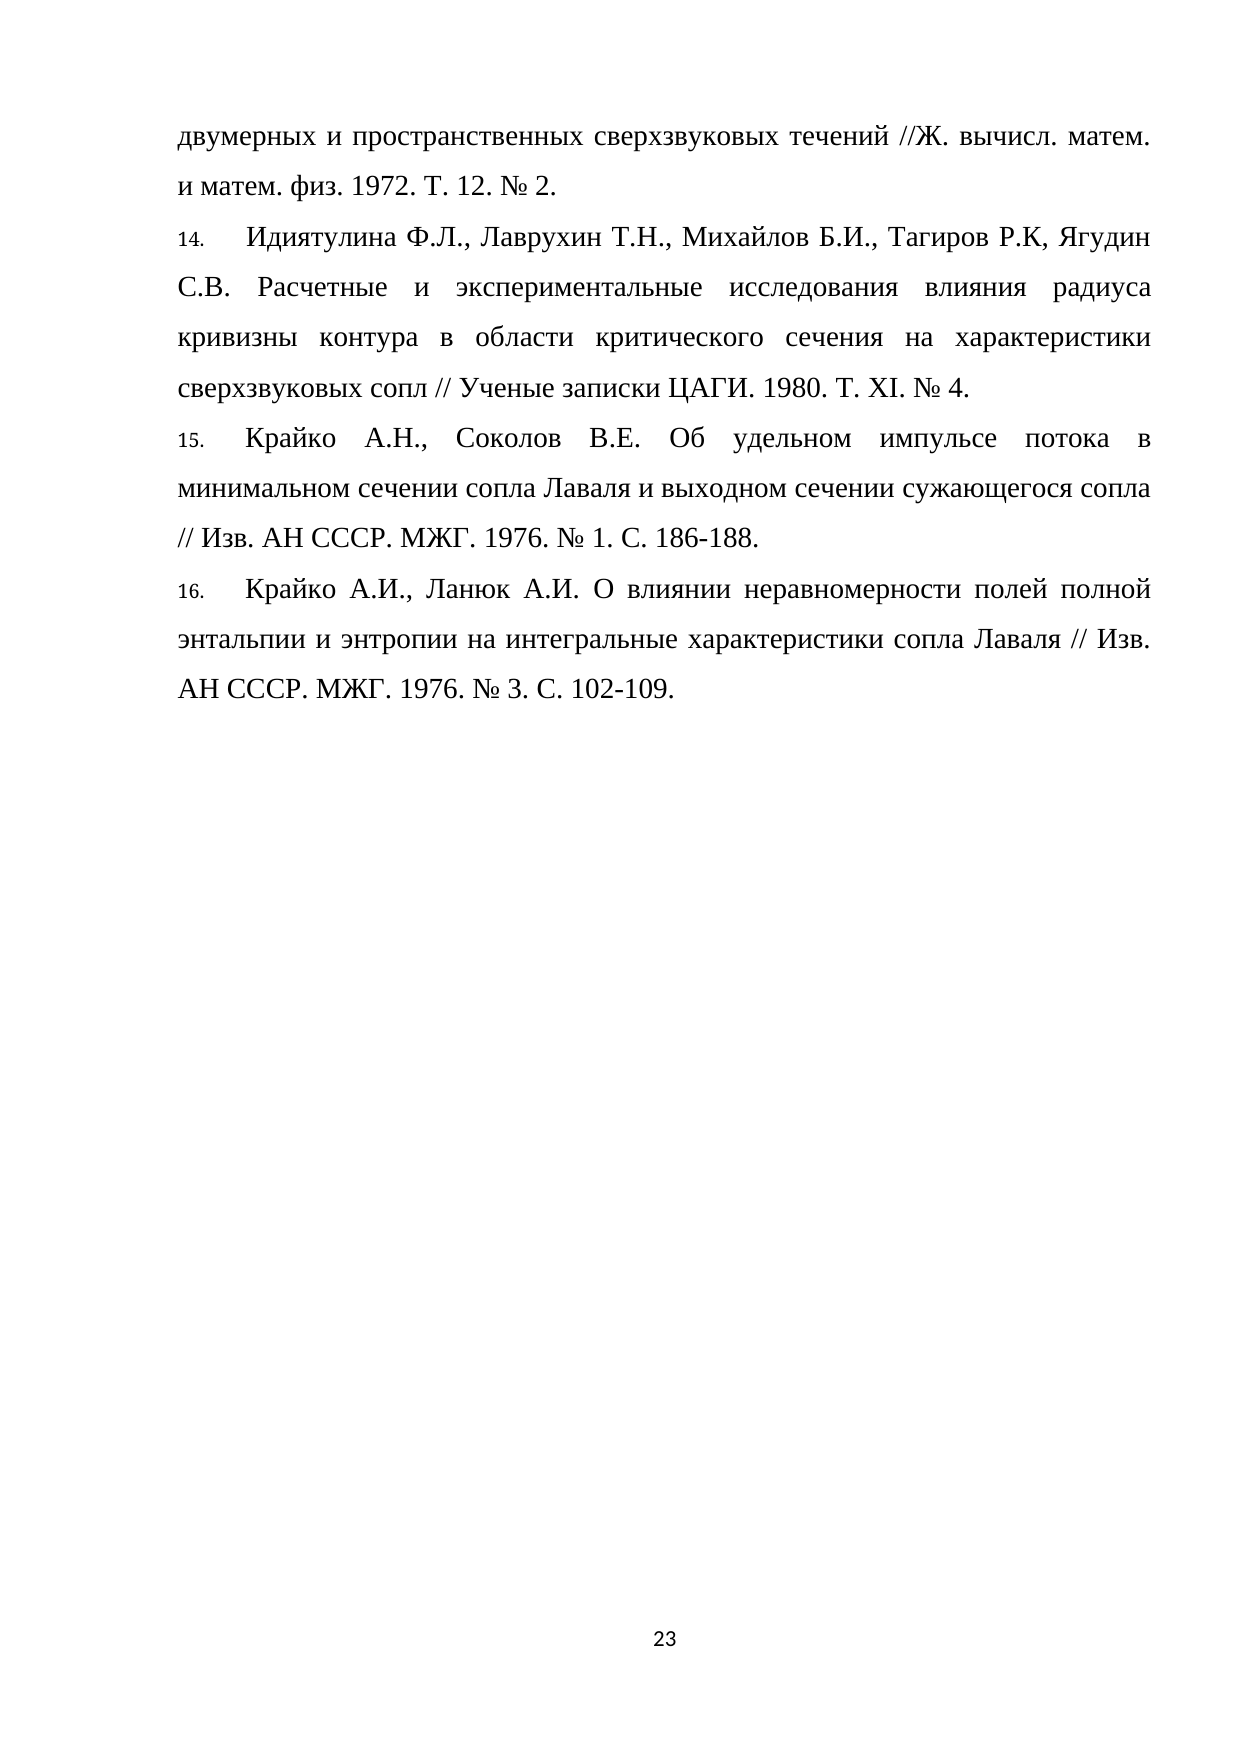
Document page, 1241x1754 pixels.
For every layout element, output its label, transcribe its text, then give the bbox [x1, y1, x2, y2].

list Крайко А.Н., Соколов В.Е. Об удельном импульсе потока в минимальном сечении сопла Лаваля и выходном сечении сужающегося сопла // Изв. АН СССР. МЖГ. 1976. № 1. С. 186-188. [177, 420, 1152, 554]
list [177, 118, 1152, 202]
list Идиятулина Ф.Л., Лаврухин Т.Н., Михайлов Б.И., Тагиров Р.К, Ягудин С.В. Расчетные и экспериментальные исследования влияния радиуса кривизны контура в области критического сечения на характеристики сверхзвуковых сопл // Ученые записки ЦАГИ. 1980. Т. XI. № 4. [177, 219, 1152, 403]
list Крайко А.И., Ланюк А.И. О влиянии неравномерности полей полной энтальпии и энтропии на интегральные характеристики сопла Лаваля // Изв. АН СССР. МЖГ. 1976. № 3. С. 102-109. [177, 571, 1152, 705]
